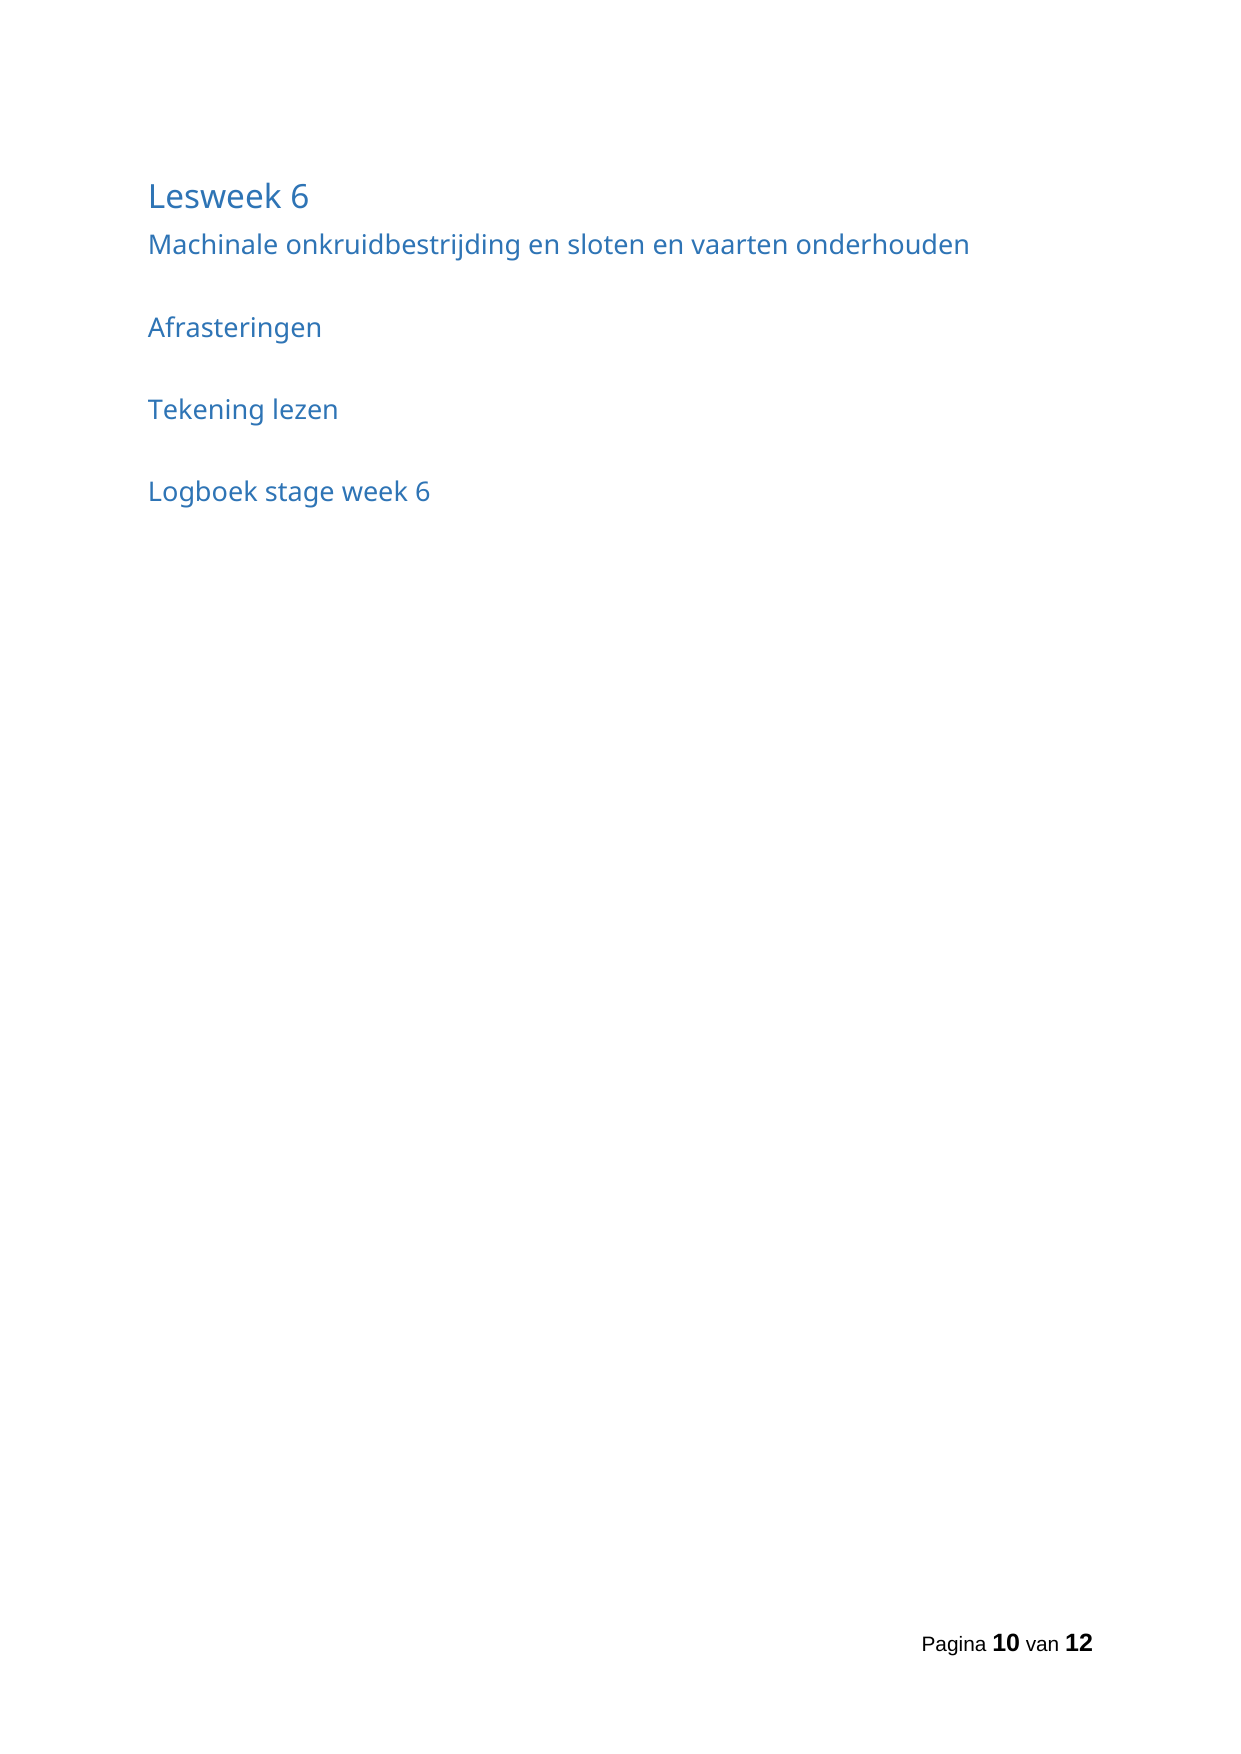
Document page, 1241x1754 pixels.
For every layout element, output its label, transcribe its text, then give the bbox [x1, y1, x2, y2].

subtitle Tekening lezen [148, 390, 1093, 427]
subtitle Afrasteringen [148, 308, 1093, 345]
subtitle Logboek stage week 6 [148, 473, 1093, 509]
subtitle Lesweek 6 [148, 173, 1093, 218]
subtitle Machinale onkruidbestrijding en sloten en vaarten onderhouden [148, 226, 1093, 263]
